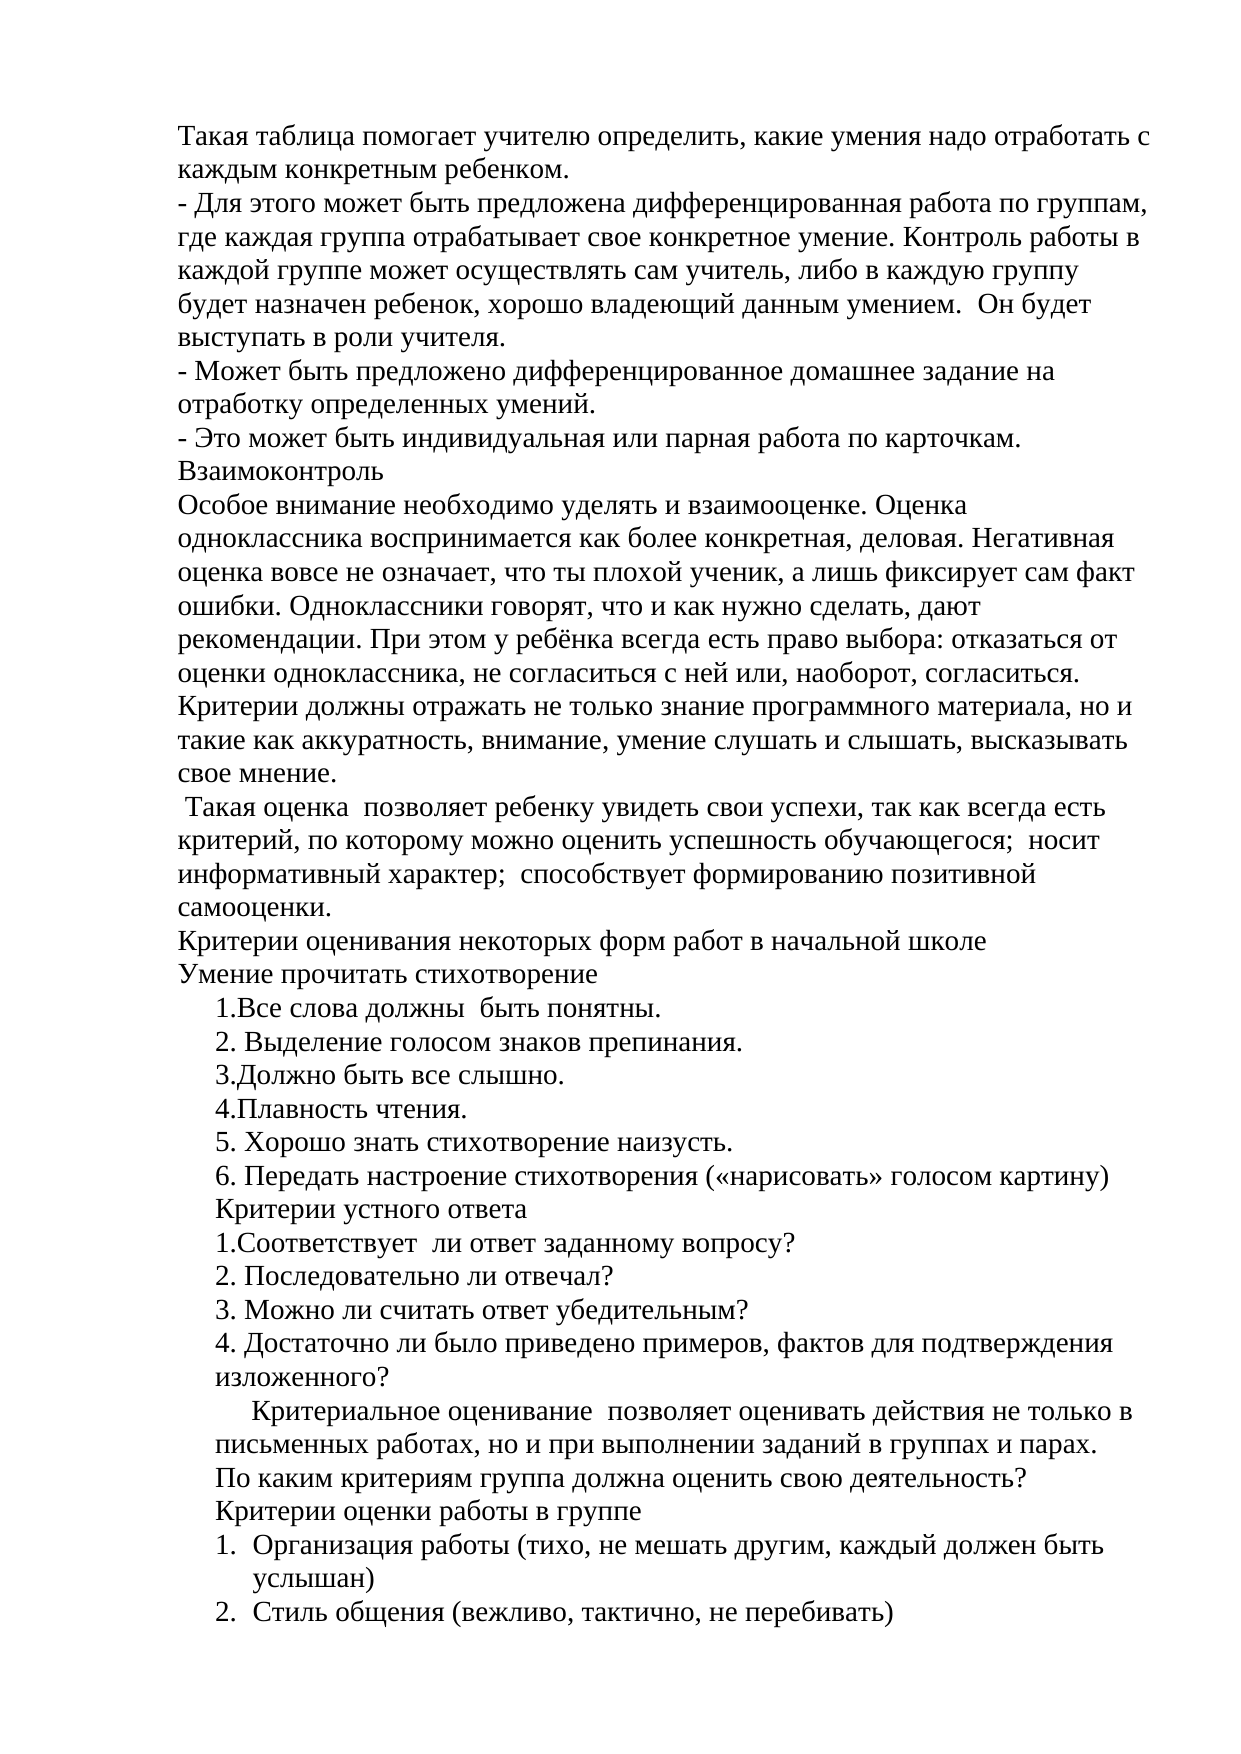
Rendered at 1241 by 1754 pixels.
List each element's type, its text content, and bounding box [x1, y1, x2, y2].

text 4. Достаточно ли было приведено примеров, фактов для подтверждения изложенного? [215, 1326, 1152, 1393]
text 5. Хорошо знать стихотворение наизусть. [215, 1124, 1152, 1158]
text - Это может быть индивидуальная или парная работа по карточкам. [177, 420, 1152, 453]
text Критерии устного ответа [215, 1191, 1152, 1225]
text - Может быть предложено дифференцированное домашнее задание на отработку определенных умений. [177, 353, 1152, 420]
text 6. Передать настроение стихотворения («нарисовать» голосом картину) [215, 1158, 1152, 1191]
text Умение прочитать стихотворение [177, 957, 1152, 990]
text 1.Соответствует ли ответ заданному вопросу? [215, 1225, 1152, 1258]
text 3. Можно ли считать ответ убедительным? [215, 1292, 1152, 1326]
text 2. Последовательно ли отвечал? [215, 1258, 1152, 1292]
list Стиль общения (вежливо, тактично, не перебивать) [215, 1594, 1152, 1627]
text Взаимоконтроль [177, 453, 1152, 487]
text Такая оценка позволяет ребенку увидеть свои успехи, так как всегда есть критерий, по которому можно оценить успешность обучающегося; носит информативный характер; способствует формированию позитивной самооценки. [177, 789, 1152, 923]
text 4.Плавность чтения. [215, 1091, 1152, 1124]
text Такая таблица помогает учителю определить, какие умения надо отработать с каждым конкретным ребенком. [177, 118, 1152, 185]
text Критерии оценки работы в группе [215, 1493, 1152, 1527]
text Особое внимание необходимо уделять и взаимооценке. Оценка одноклассника воспринимается как более конкретная, деловая. Негативная оценка вовсе не означает, что ты плохой ученик, а лишь фиксирует сам факт ошибки. Одноклассники говорят, что и как нужно сделать, дают рекомендации. При этом у ребёнка всегда есть право выбора: отказаться от оценки одноклассника, не согласиться с ней или, наоборот, согласиться. Критерии должны отражать не только знание программного материала, но и такие как аккуратность, внимание, умение слушать и слышать, высказывать свое мнение. [177, 487, 1152, 789]
text По каким критериям группа должна оценить свою деятельность? [215, 1460, 1152, 1493]
list Организация работы (тихо, не мешать другим, каждый должен быть услышан) [215, 1527, 1152, 1594]
text 1.Все слова должны быть понятны. [215, 990, 1152, 1024]
text 3.Должно быть все слышно. [215, 1057, 1152, 1091]
text Критерии оценивания некоторых форм работ в начальной школе [177, 923, 1152, 957]
text 2. Выделение голосом знаков препинания. [215, 1024, 1152, 1057]
text - Для этого может быть предложена дифференцированная работа по группам, где каждая группа отрабатывает свое конкретное умение. Контроль работы в каждой группе может осуществлять сам учитель, либо в каждую группу будет назначен ребенок, хорошо владеющий данным умением. Он будет выступать в роли учителя. [177, 185, 1152, 353]
text Критериальное оценивание позволяет оценивать действия не только в письменных работах, но и при выполнении заданий в группах и парах. [215, 1393, 1152, 1460]
